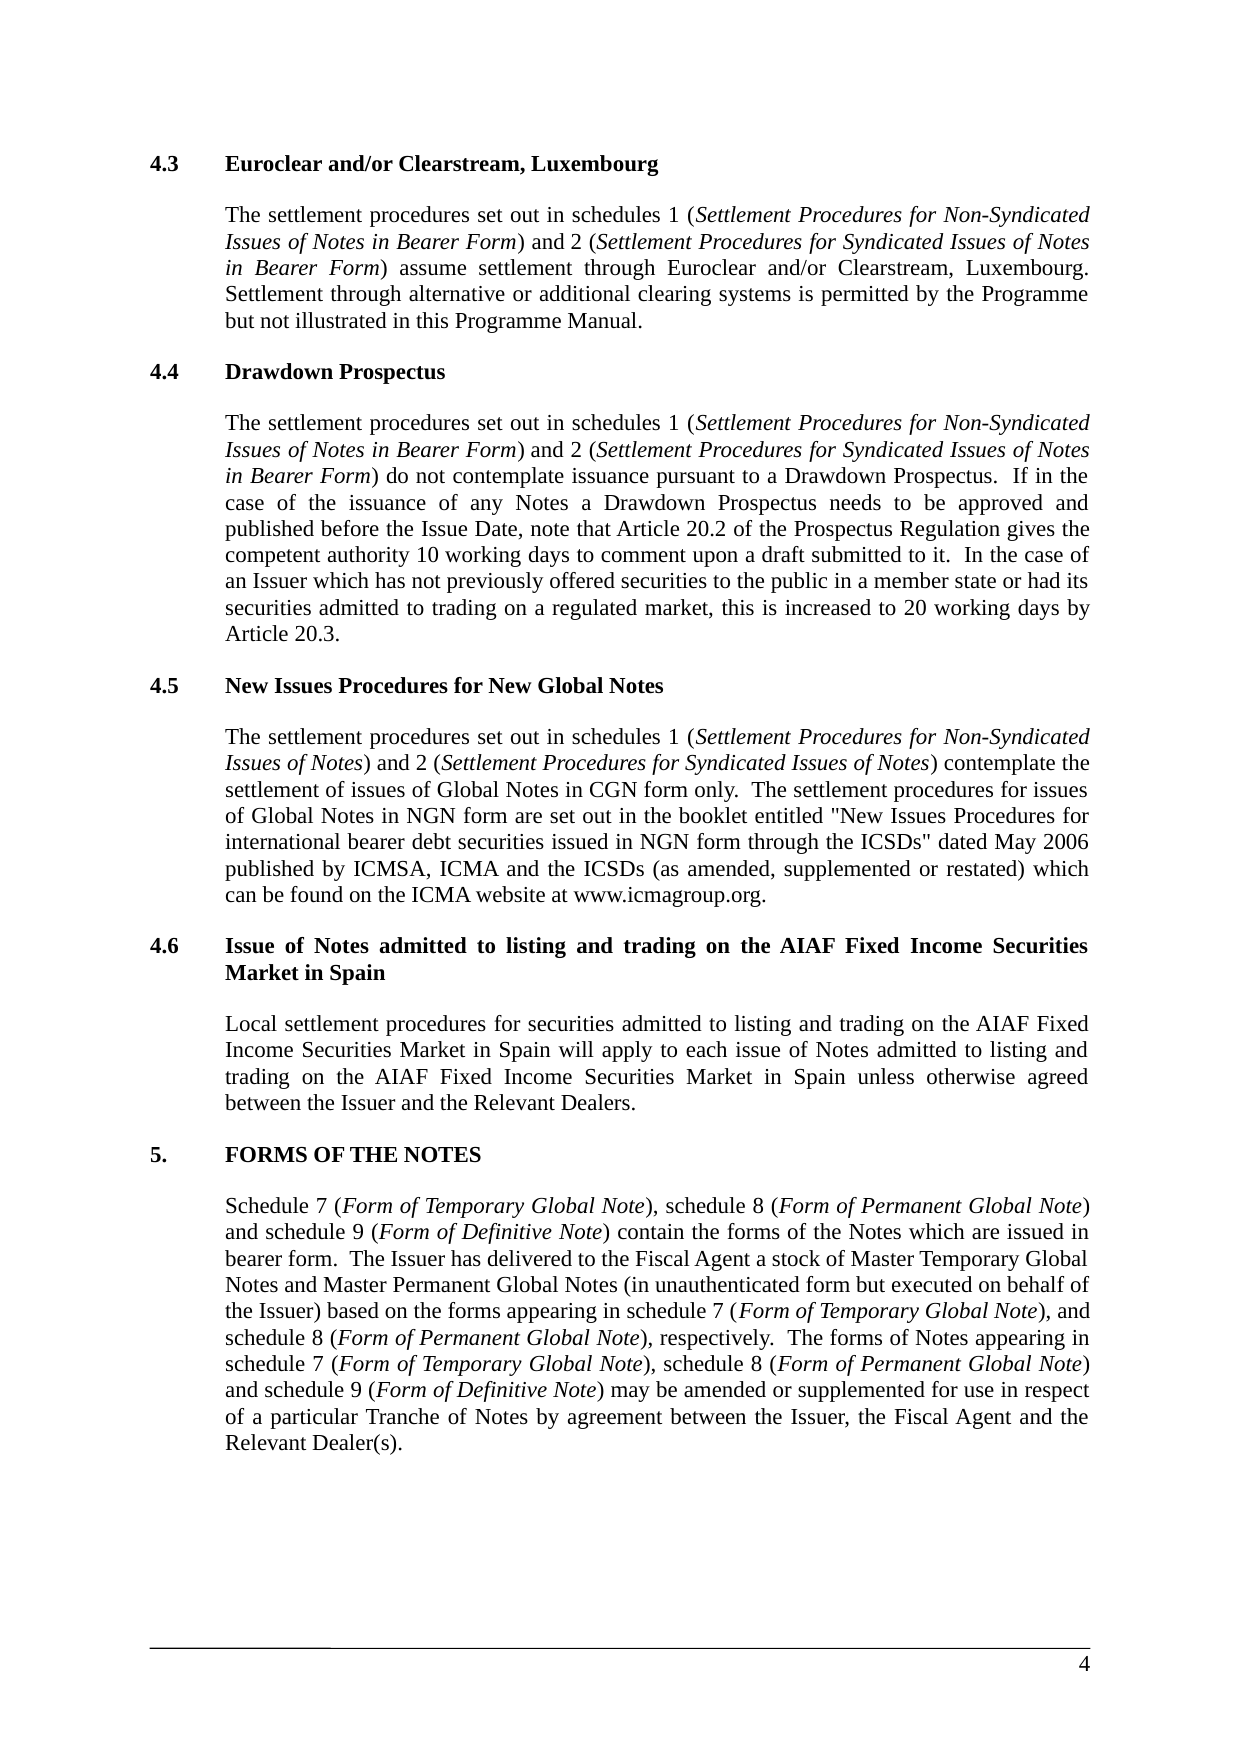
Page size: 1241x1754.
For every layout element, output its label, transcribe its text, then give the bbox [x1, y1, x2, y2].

text The settlement procedures set out in schedules 1 (Settlement Procedures for Non-Syndicated Issues of Notes in Bearer Form) and 2 (Settlement Procedures for Syndicated Issues of Notes in Bearer Form) do not contemplate issuance pursuant to a Drawdown Prospectus. If in the case of the issuance of any Notes a Drawdown Prospectus needs to be approved and published before the Issue Date, note that Article 20.2 of the Prospectus Regulation gives the competent authority 10 working days to comment upon a draft submitted to it. In the case of an Issuer which has not previously offered securities to the public in a member state or had its securities admitted to trading on a regulated market, this is increased to 20 working days by Article 20.3. [225, 409, 1090, 647]
subtitle New Issues Procedures for New Global Notes [150, 672, 1090, 698]
text The settlement procedures set out in schedules 1 (Settlement Procedures for Non-Syndicated Issues of Notes in Bearer Form) and 2 (Settlement Procedures for Syndicated Issues of Notes in Bearer Form) assume settlement through Euroclear and/or Clearstream, Luxembourg. Settlement through alternative or additional clearing systems is permitted by the Programme but not illustrated in this Programme Manual. [225, 201, 1090, 333]
subtitle Forms of the Notes [150, 1141, 1090, 1167]
subtitle Drawdown Prospectus [150, 358, 1090, 384]
subtitle Issue of Notes admitted to listing and trading on the AIAF Fixed Income Securities Market in Spain [150, 932, 1090, 985]
subtitle Euroclear and/or Clearstream, Luxembourg [150, 150, 1090, 176]
text Local settlement procedures for securities admitted to listing and trading on the AIAF Fixed Income Securities Market in Spain will apply to each issue of Notes admitted to listing and trading on the AIAF Fixed Income Securities Market in Spain unless otherwise agreed between the Issuer and the Relevant Dealers. [225, 1010, 1090, 1116]
text Schedule 7 (Form of Temporary Global Note), schedule 8 (Form of Permanent Global Note) and schedule 9 (Form of Definitive Note) contain the forms of the Notes which are issued in bearer form. The Issuer has delivered to the Fiscal Agent a stock of Master Temporary Global Notes and Master Permanent Global Notes (in unauthenticated form but executed on behalf of the Issuer) based on the forms appearing in schedule 7 (Form of Temporary Global Note), and schedule 8 (Form of Permanent Global Note), respectively. The forms of Notes appearing in schedule 7 (Form of Temporary Global Note), schedule 8 (Form of Permanent Global Note) and schedule 9 (Form of Definitive Note) may be amended or supplemented for use in respect of a particular Tranche of Notes by agreement between the Issuer, the Fiscal Agent and the Relevant Dealer(s). [225, 1192, 1090, 1456]
text The settlement procedures set out in schedules 1 (Settlement Procedures for Non-Syndicated Issues of Notes) and 2 (Settlement Procedures for Syndicated Issues of Notes) contemplate the settlement of issues of Global Notes in CGN form only. The settlement procedures for issues of Global Notes in NGN form are set out in the booklet entitled "New Issues Procedures for international bearer debt securities issued in NGN form through the ICSDs" dated May 2006 published by ICMSA, ICMA and the ICSDs (as amended, supplemented or restated) which can be found on the ICMA website at www.icmagroup.org. [225, 723, 1090, 907]
